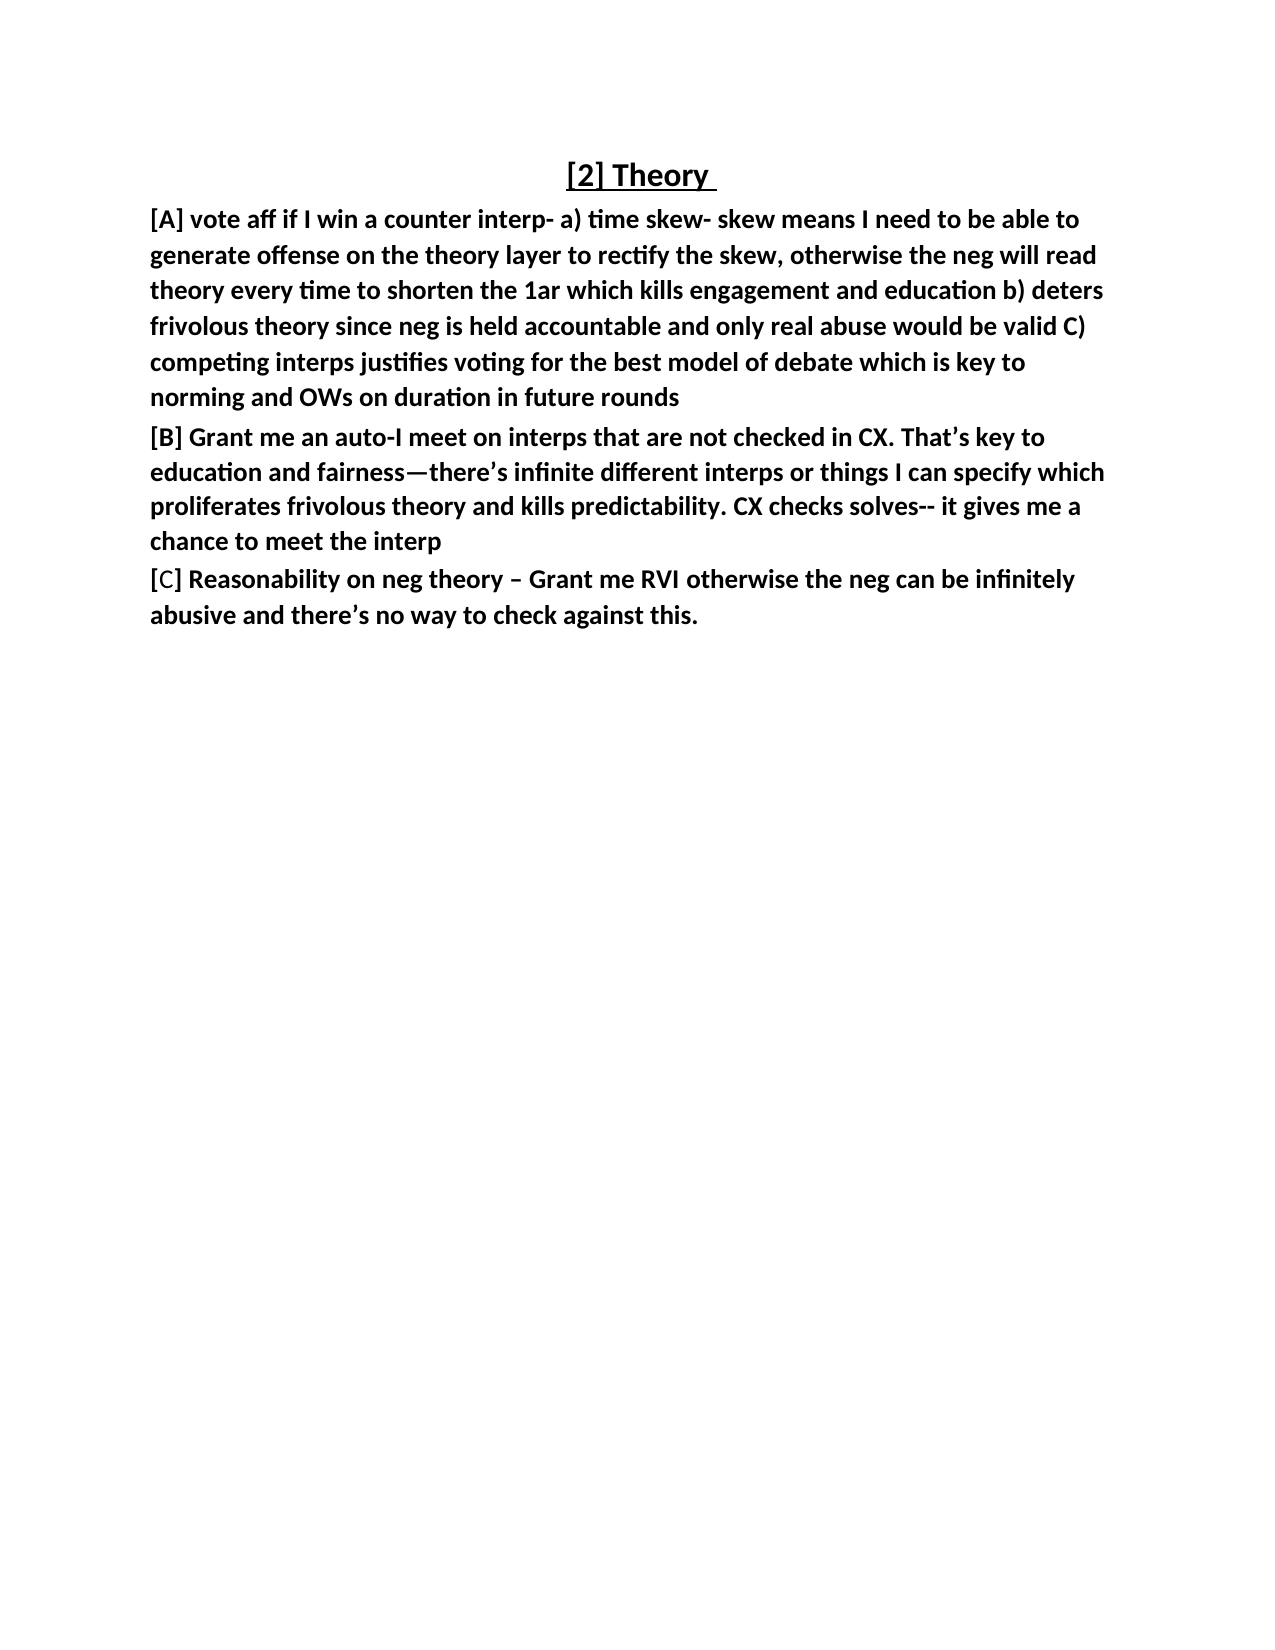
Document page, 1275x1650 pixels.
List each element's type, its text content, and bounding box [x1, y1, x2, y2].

subtitle [2] Theory [150, 154, 1125, 195]
subtitle [C] Reasonability on neg theory – Grant me RVI otherwise the neg can be infinitely abusive and there’s no way to check against this. [150, 563, 1125, 631]
subtitle [A] vote aff if I win a counter interp- a) time skew- skew means I need to be able to generate offense on the theory layer to rectify the skew, otherwise the neg will read theory every time to shorten the 1ar which kills engagement and education b) deters frivolous theory since neg is held accountable and only real abuse would be valid C) competing interps justifies voting for the best model of debate which is key to norming and OWs on duration in future rounds [150, 202, 1125, 413]
text [B] Grant me an auto-I meet on interps that are not checked in CX. That’s key to education and fairness—there’s infinite different interps or things I can specify which proliferates frivolous theory and kills predictability. CX checks solves-- it gives me a chance to meet the interp [150, 420, 1125, 557]
